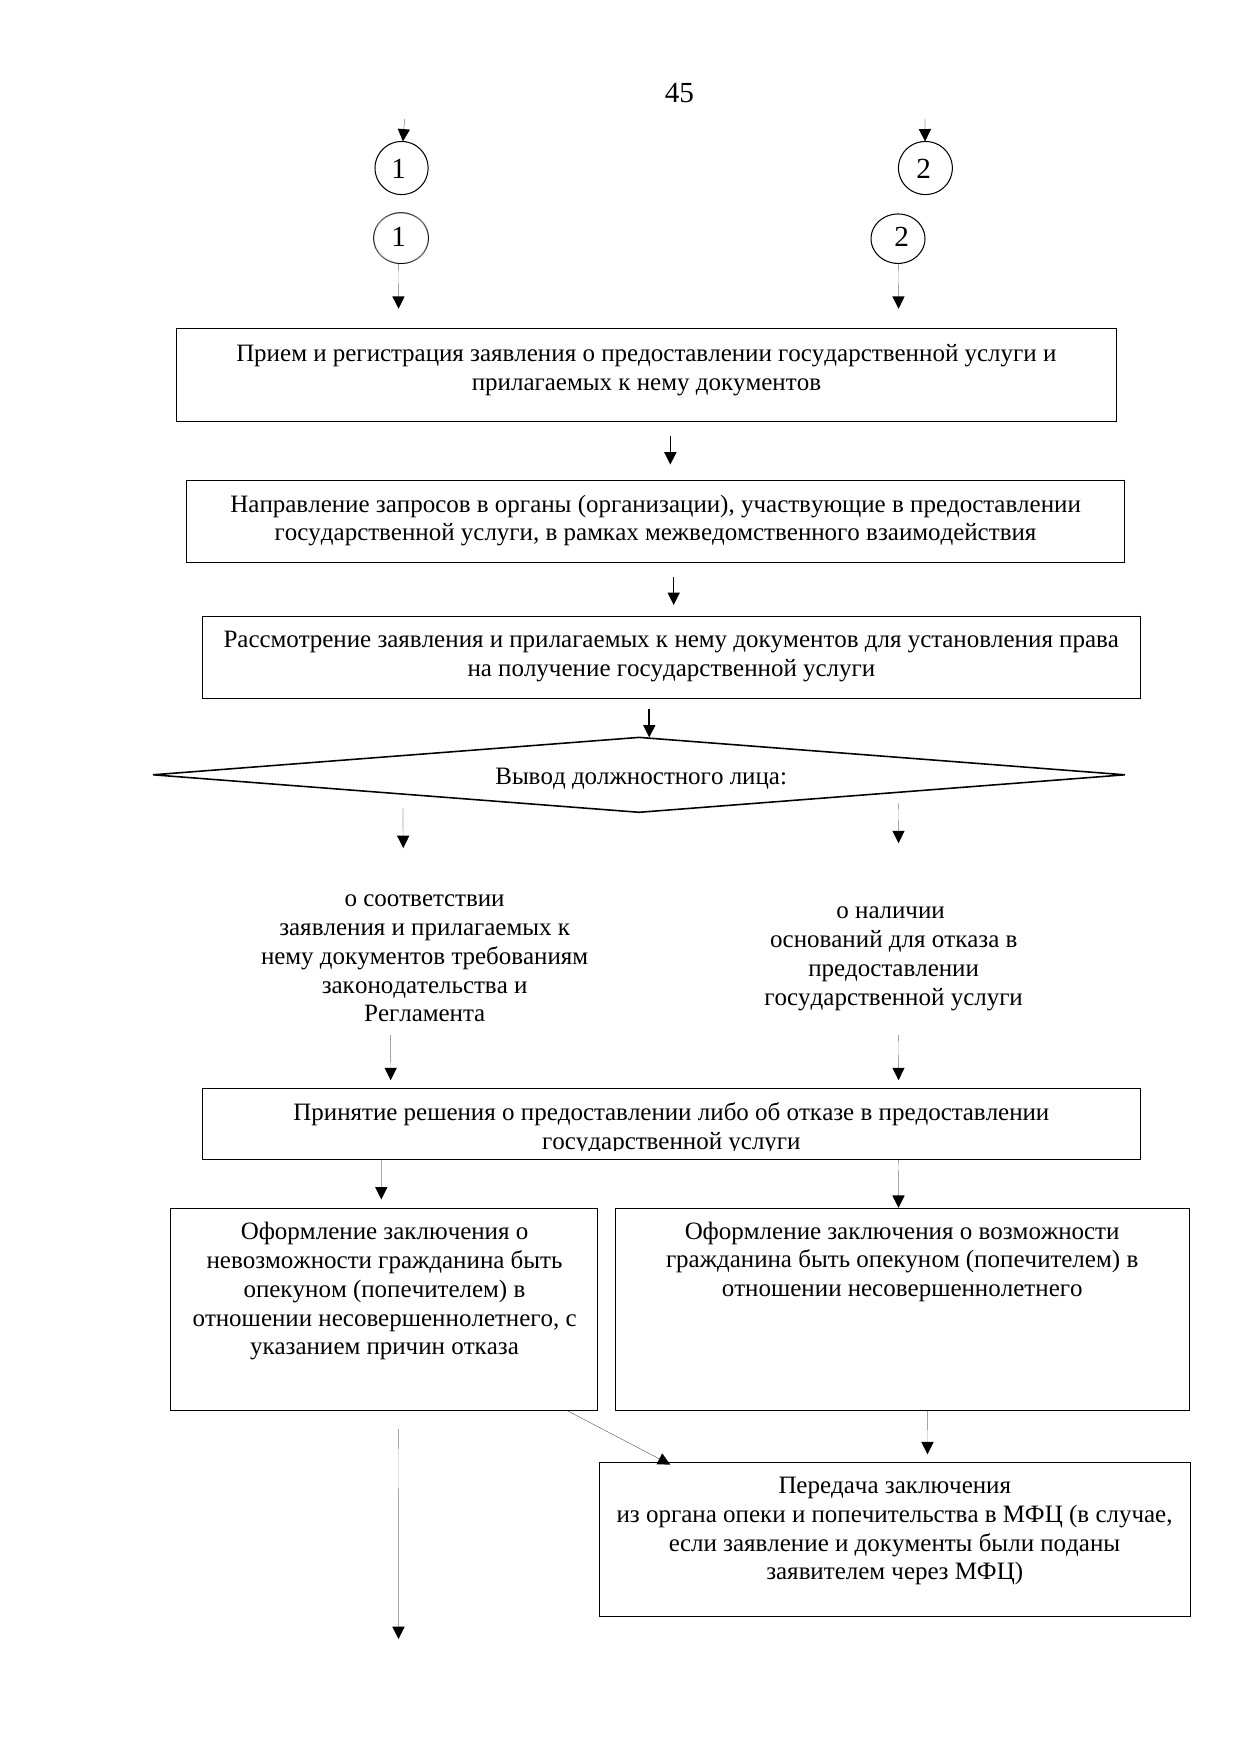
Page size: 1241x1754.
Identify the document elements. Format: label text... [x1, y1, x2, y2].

text 1 2 [177, 152, 1181, 185]
text 1 2 [177, 219, 1181, 252]
picture [373, 212, 429, 219]
picture [373, 252, 429, 264]
